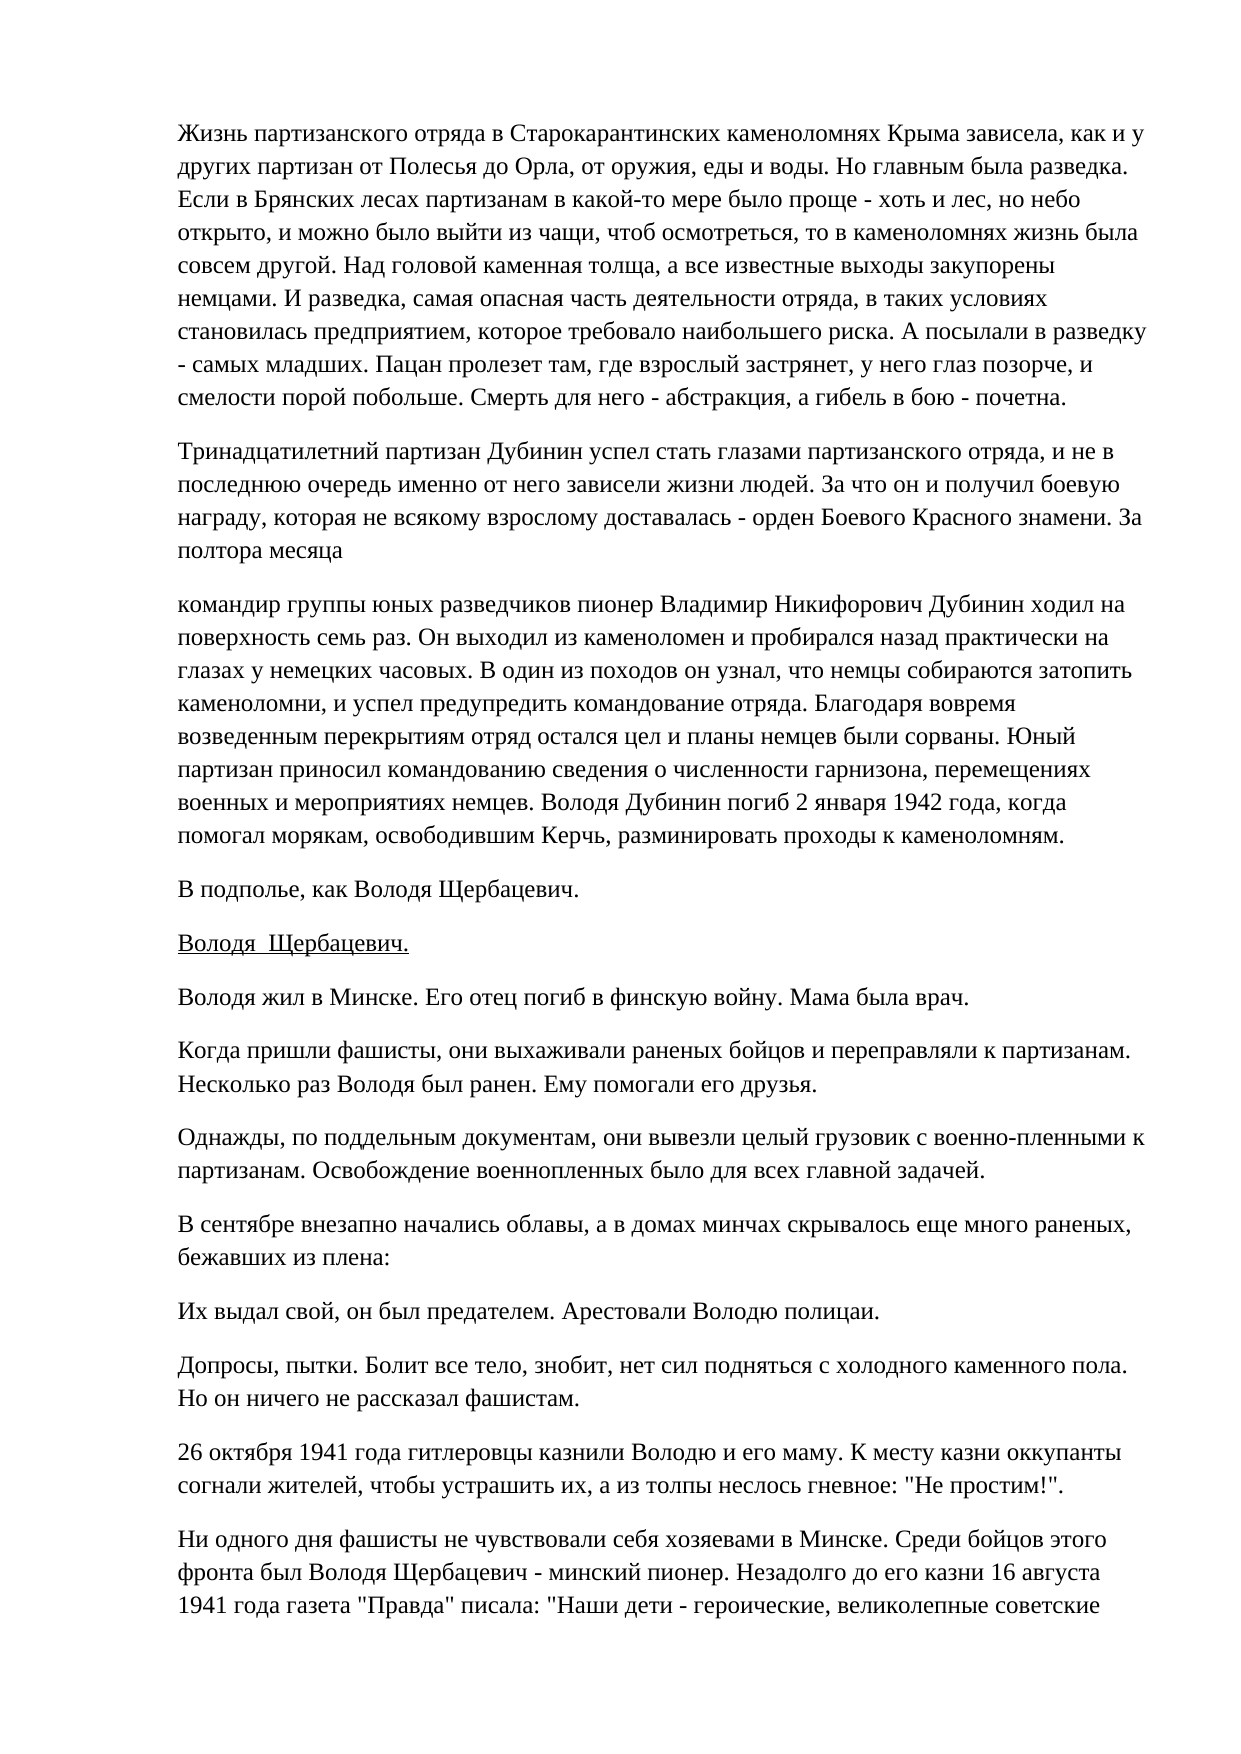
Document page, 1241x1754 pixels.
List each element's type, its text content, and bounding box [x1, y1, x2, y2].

text Когда пришли фашисты, они выхаживали раненых бойцов и переправляли к партизанам. Несколько раз Володя был ранен. Ему помогали его друзья. [177, 1036, 1152, 1097]
text командир группы юных разведчиков пионер Владимир Никифорович Дубинин ходил на поверхность семь раз. Он выходил из каменоломен и пробирался назад практически на глазах у немецких часовых. В один из походов он узнал, что немцы собираются затопить каменоломни, и успел предупредить командование отряда. Благодаря вовремя возведенным перекрытиям отряд остался цел и планы немцев были сорваны. Юный партизан приносил командованию сведения о численности гарнизона, перемещениях военных и мероприятиях немцев. Володя Дубинин погиб 2 января 1942 года, когда помогал морякам, освободившим Керчь, разминировать проходы к каменоломням. [177, 589, 1152, 849]
text В подполье, как Володя Щербацевич. [177, 874, 1152, 903]
text Допросы, пытки. Болит все тело, знобит, нет сил подняться с холодного каменного пола. Но он ничего не рассказал фашистам. [177, 1350, 1152, 1412]
text Однажды, по поддельным документам, они вывезли целый грузовик с военно-пленными к партизанам. Освобождение военнопленных было для всех главной задачей. [177, 1122, 1152, 1184]
text Володя жил в Минске. Его отец погиб в финскую войну. Мама была врач. [177, 982, 1152, 1011]
text В сентябре внезапно начались облавы, а в домах минчах скрывалось еще много раненых, бежавших из плена: [177, 1209, 1152, 1271]
text Их выдал свой, он был предателем. Арестовали Володю полицаи. [177, 1296, 1152, 1325]
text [177, 1524, 1152, 1619]
text Жизнь партизанского отряда в Старокарантинских каменоломнях Крыма зависела, как и у других партизан от Полесья до Орла, от оружия, еды и воды. Но главным была разведка. Если в Брянских лесах партизанам в какой-то мере было проще - хоть и лес, но небо открыто, и можно было выйти из чащи, чтоб осмотреться, то в каменоломнях жизнь была совсем другой. Над головой каменная толща, а все известные выходы закупорены немцами. И разведка, самая опасная часть деятельности отряда, в таких условиях становилась предприятием, которое требовало наибольшего риска. А посылали в разведку - самых младших. Пацан пролезет там, где взрослый застрянет, у него глаз позорче, и смелости порой побольше. Смерть для него - абстракция, а гибель в бою - почетна. [177, 118, 1152, 411]
text Тринадцатилетний партизан Дубинин успел стать глазами партизанского отряда, и не в последнюю очередь именно от него зависели жизни людей. За что он и получил боевую награду, которая не всякому взрослому доставалась - орден Боевого Красного знамени. За полтора месяца [177, 436, 1152, 564]
text Володя Щербацевич. [177, 928, 1152, 957]
text 26 октября 1941 года гитлеровцы казнили Володю и его маму. К месту казни оккупанты согнали жителей, чтобы устрашить их, а из толпы неслось гневное: "Не простим!". [177, 1437, 1152, 1499]
